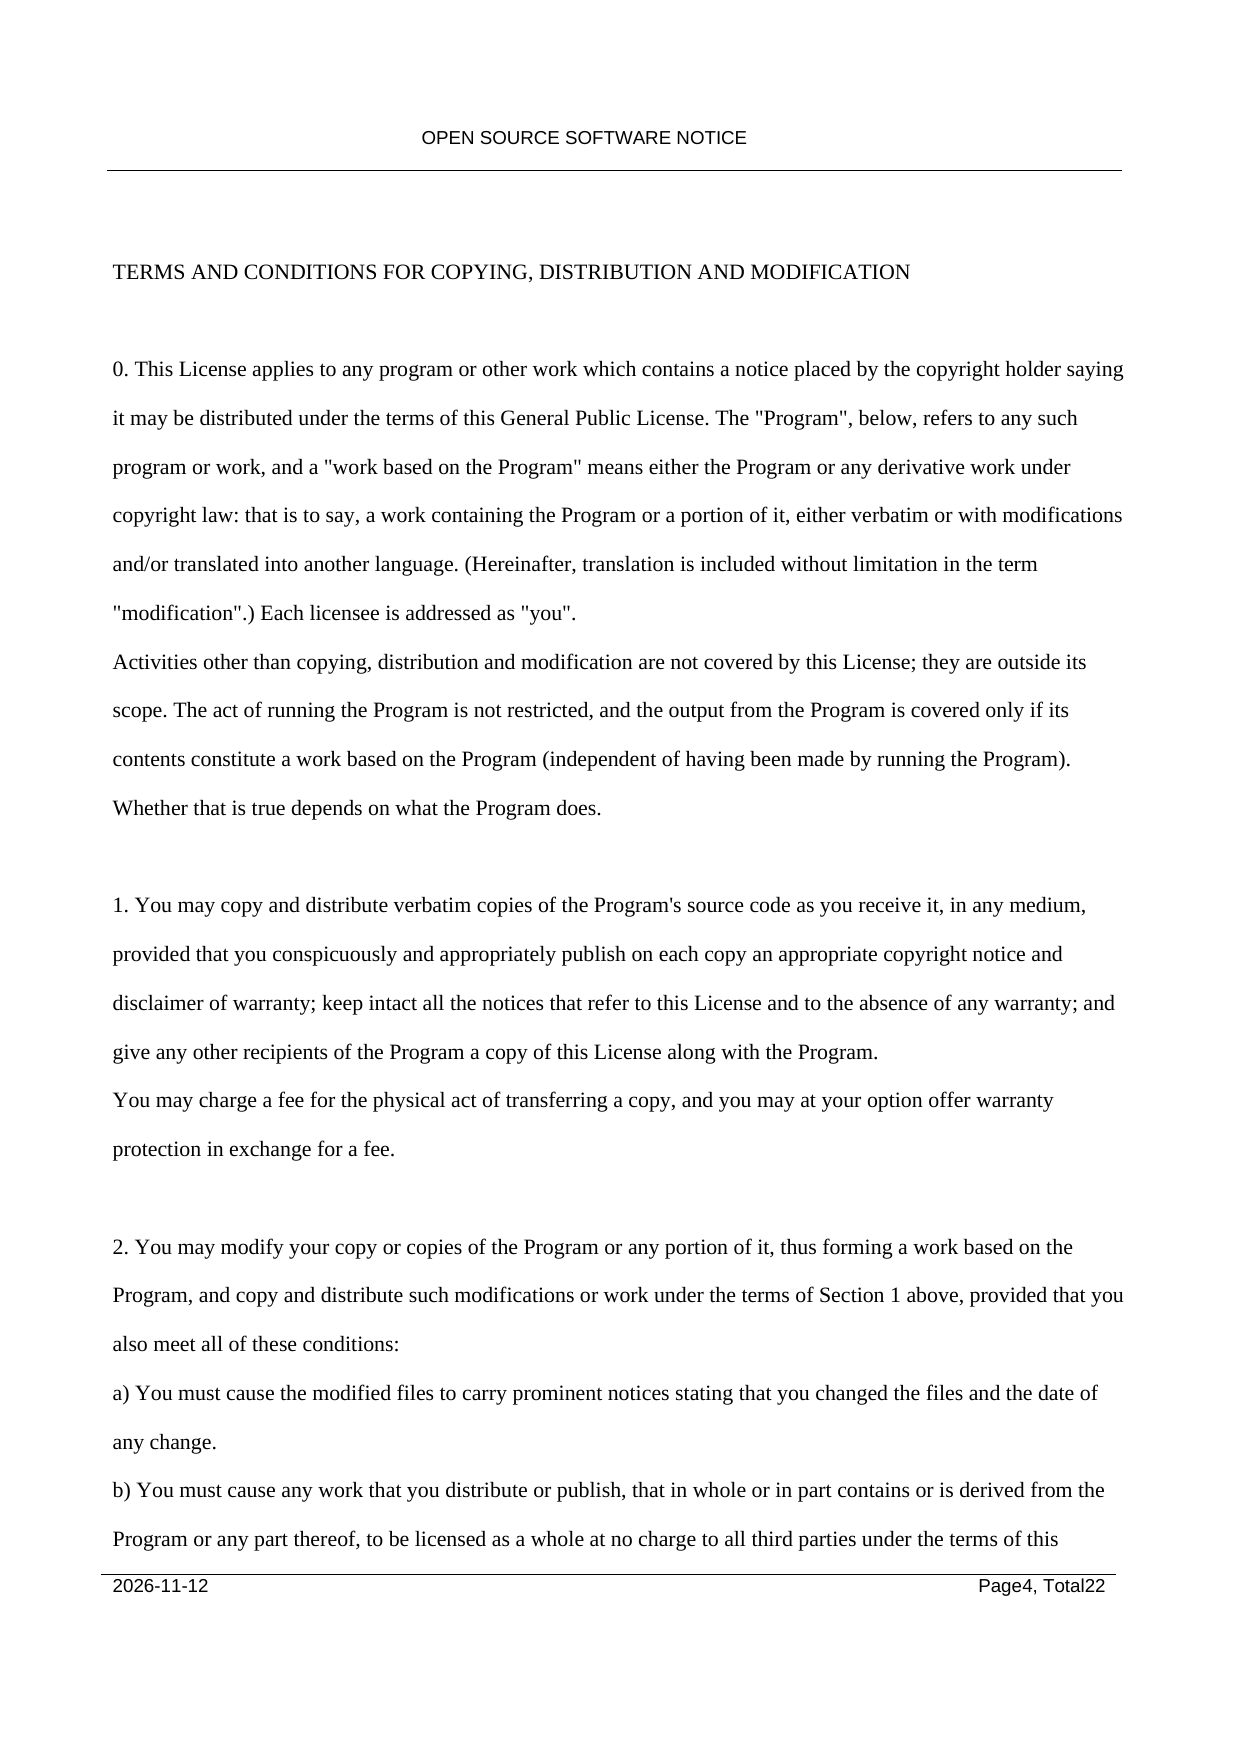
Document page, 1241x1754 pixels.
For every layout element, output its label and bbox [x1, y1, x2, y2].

text [112, 206, 1128, 1555]
